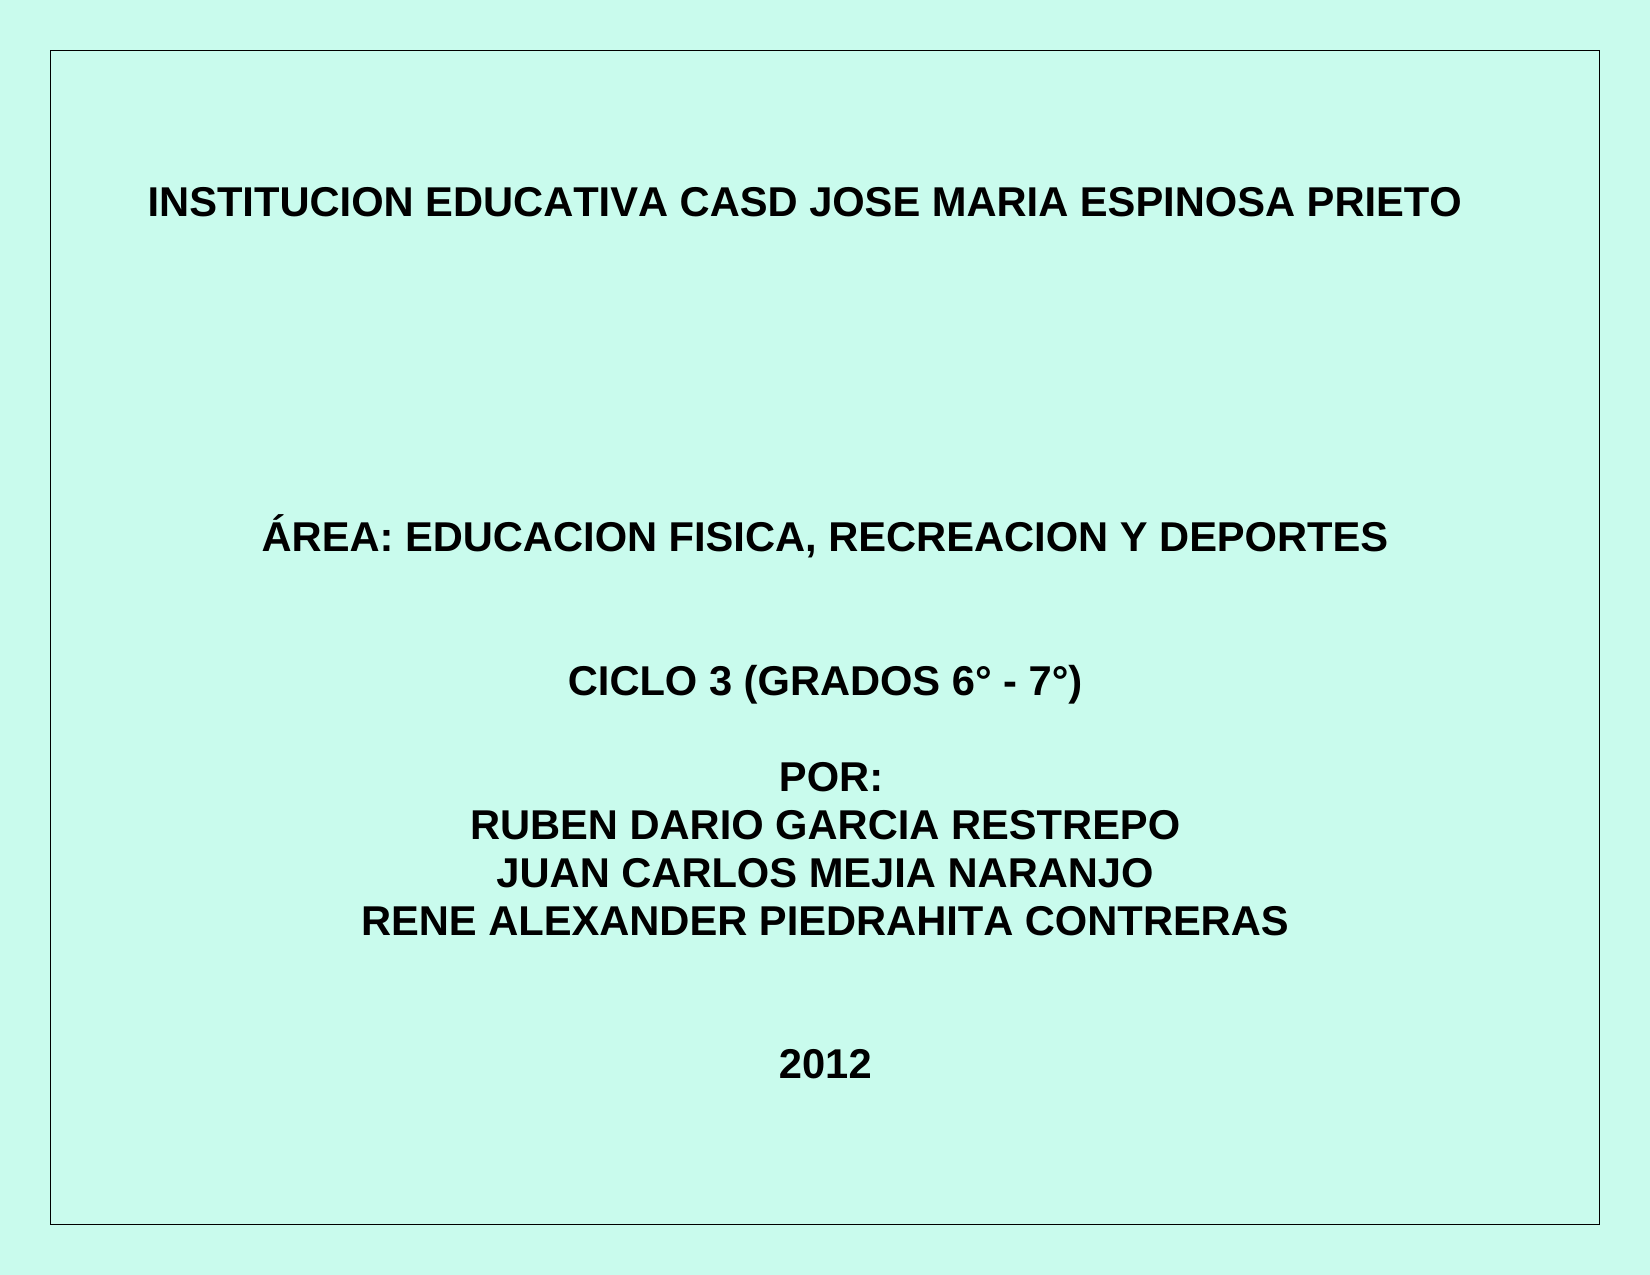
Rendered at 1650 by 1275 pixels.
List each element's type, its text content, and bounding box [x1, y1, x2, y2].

text 2012 [147, 1039, 1502, 1087]
text INSTITUCION EDUCATIVA CASD JOSE MARIA ESPINOSA PRIETO [147, 177, 1502, 225]
text POR: [147, 752, 1502, 800]
text CICLO 3 (GRADOS 6° - 7°) [147, 656, 1502, 704]
text RENE ALEXANDER PIEDRAHITA CONTRERAS [147, 896, 1502, 944]
text RUBEN DARIO GARCIA RESTREPO [147, 800, 1502, 848]
text ÁREA: EDUCACION FISICA, RECREACION Y DEPORTES [147, 512, 1502, 560]
text JUAN CARLOS MEJIA NARANJO [147, 848, 1502, 896]
